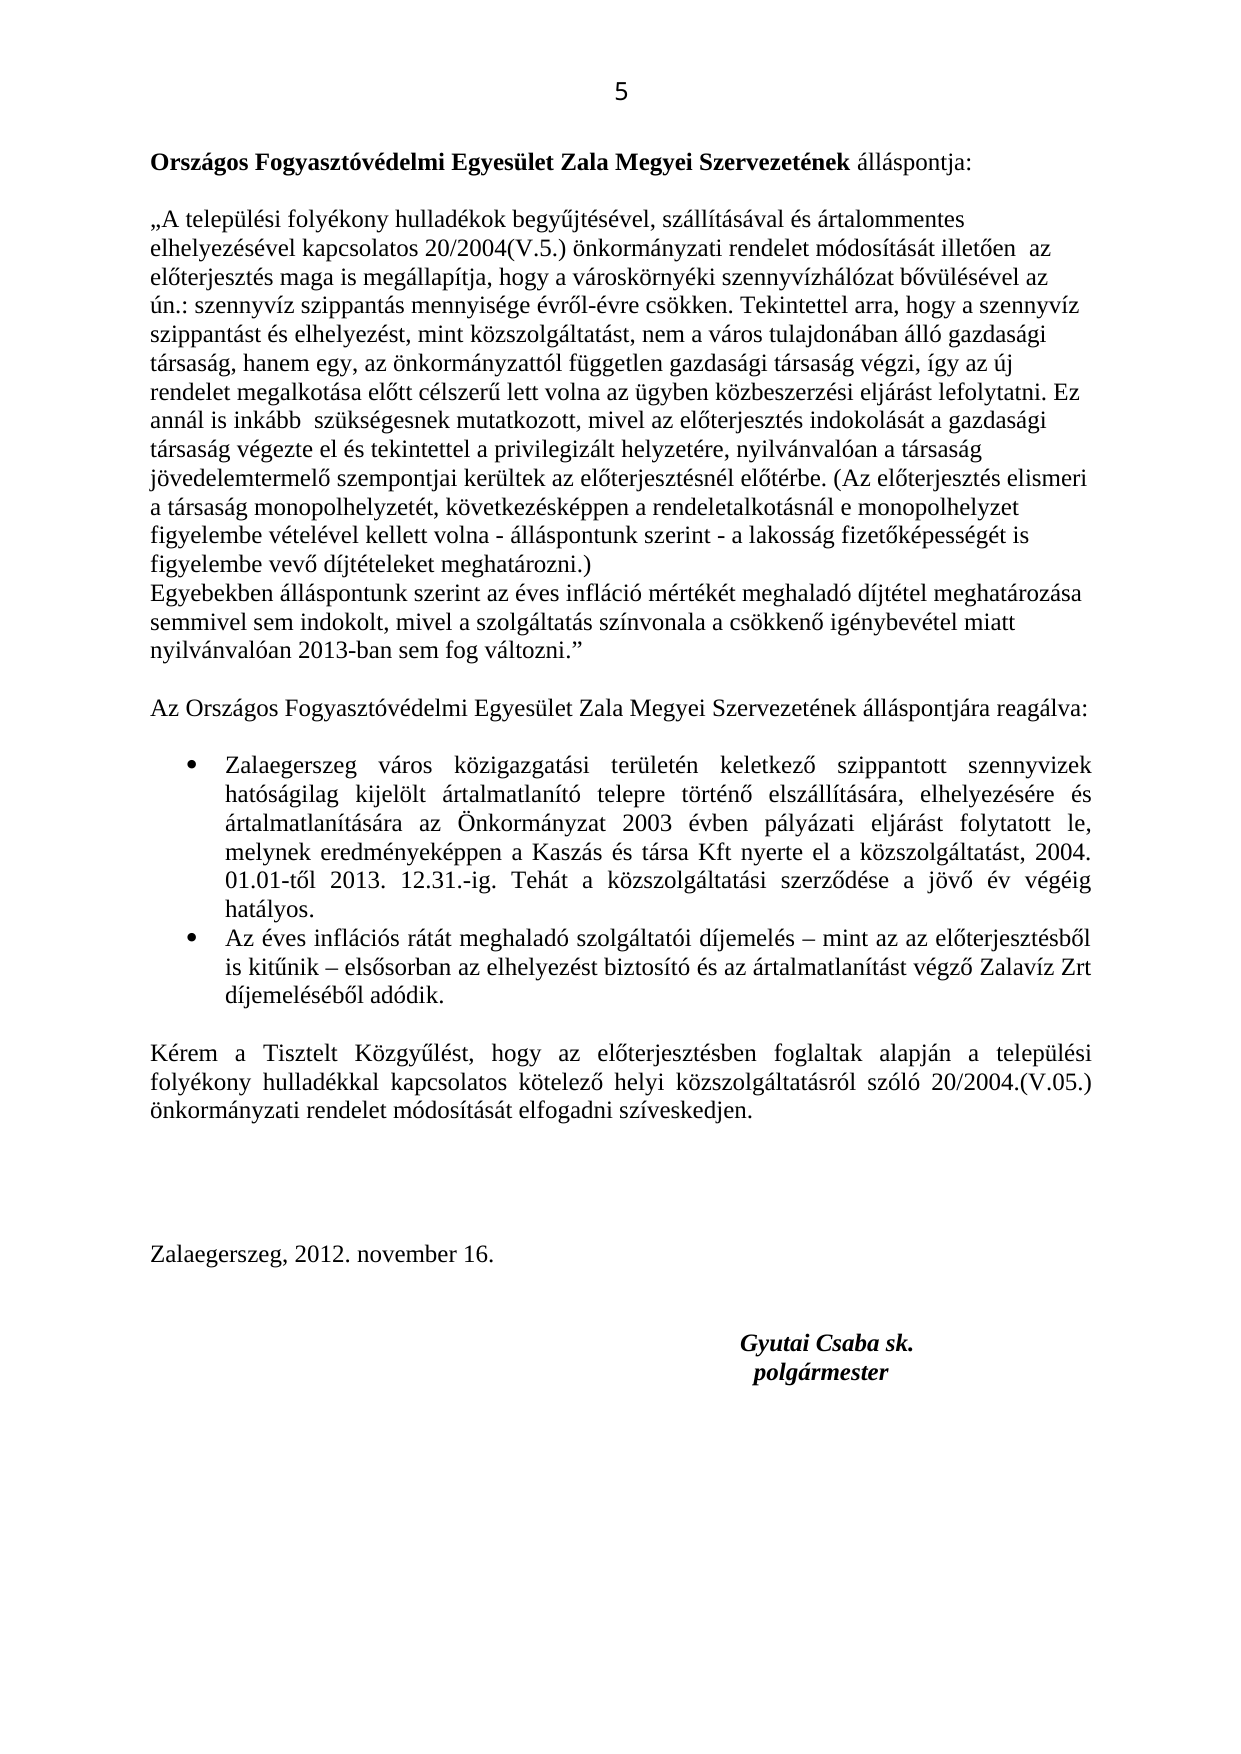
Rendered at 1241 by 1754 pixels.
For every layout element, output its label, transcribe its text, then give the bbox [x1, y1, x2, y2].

text Zalaegerszeg, 2012. november 16. [150, 1239, 1092, 1268]
text „A települési folyékony hulladékok begyűjtésével, szállításával és ártalommentes elhelyezésével kapcsolatos 20/2004(V.5.) önkormányzati rendelet módosítását illetően az előterjesztés maga is megállapítja, hogy a városkörnyéki szennyvízhálózat bővülésével az ún.: szennyvíz szippantás mennyisége évről-évre csökken. Tekintettel arra, hogy a szennyvíz szippantást és elhelyezést, mint közszolgáltatást, nem a város tulajdonában álló gazdasági társaság, hanem egy, az önkormányzattól független gazdasági társaság végzi, így az új rendelet megalkotása előtt célszerű lett volna az ügyben közbeszerzési eljárást lefolytatni. Ez annál is inkább szükségesnek mutatkozott, mivel az előterjesztés indokolását a gazdasági társaság végezte el és tekintettel a privilegizált helyzetére, nyilvánvalóan a társaság jövedelemtermelő szempontjai kerültek az előterjesztésnél előtérbe. (Az előterjesztés elismeri a társaság monopolhelyzetét, következésképpen a rendeletalkotásnál e monopolhelyzet figyelembe vételével kellett volna - álláspontunk szerint - a lakosság fizetőképességét is figyelembe vevő díjtételeket meghatározni.) [150, 204, 1092, 578]
text Az Országos Fogyasztóvédelmi Egyesület Zala Megyei Szervezetének álláspontjára reagálva: [150, 693, 1092, 722]
list Zalaegerszeg város közigazgatási területén keletkező szippantott szennyvizek hatóságilag kijelölt ártalmatlanító telepre történő elszállítására, elhelyezésére és ártalmatlanítására az Önkormányzat 2003 évben pályázati eljárást folytatott le, melynek eredményeképpen a Kaszás és társa Kft nyerte el a közszolgáltatást, 2004. 01.01-től 2013. 12.31.-ig. Tehát a közszolgáltatási szerződése a jövő év végéig hatályos. [187, 751, 1092, 923]
text Gyutai Csaba sk. [666, 1328, 1092, 1357]
text Egyebekben álláspontunk szerint az éves infláció mértékét meghaladó díjtétel meghatározása semmivel sem indokolt, mivel a szolgáltatás színvonala a csökkenő igénybevétel miatt nyilvánvalóan 2013-ban sem fog változni.” [150, 578, 1092, 664]
text Kérem a Tisztelt Közgyűlést, hogy az előterjesztésben foglaltak alapján a települési folyékony hulladékkal kapcsolatos kötelező helyi közszolgáltatásról szóló 20/2004.(V.05.) önkormányzati rendelet módosítását elfogadni szíveskedjen. [150, 1038, 1092, 1124]
list Az éves inflációs rátát meghaladó szolgáltatói díjemelés – mint az az előterjesztésből is kitűnik – elsősorban az elhelyezést biztosító és az ártalmatlanítást végző Zalavíz Zrt díjemeléséből adódik. [187, 923, 1092, 1009]
text polgármester [150, 1357, 1092, 1386]
text Országos Fogyasztóvédelmi Egyesület Zala Megyei Szervezetének álláspontja: [150, 147, 1092, 176]
